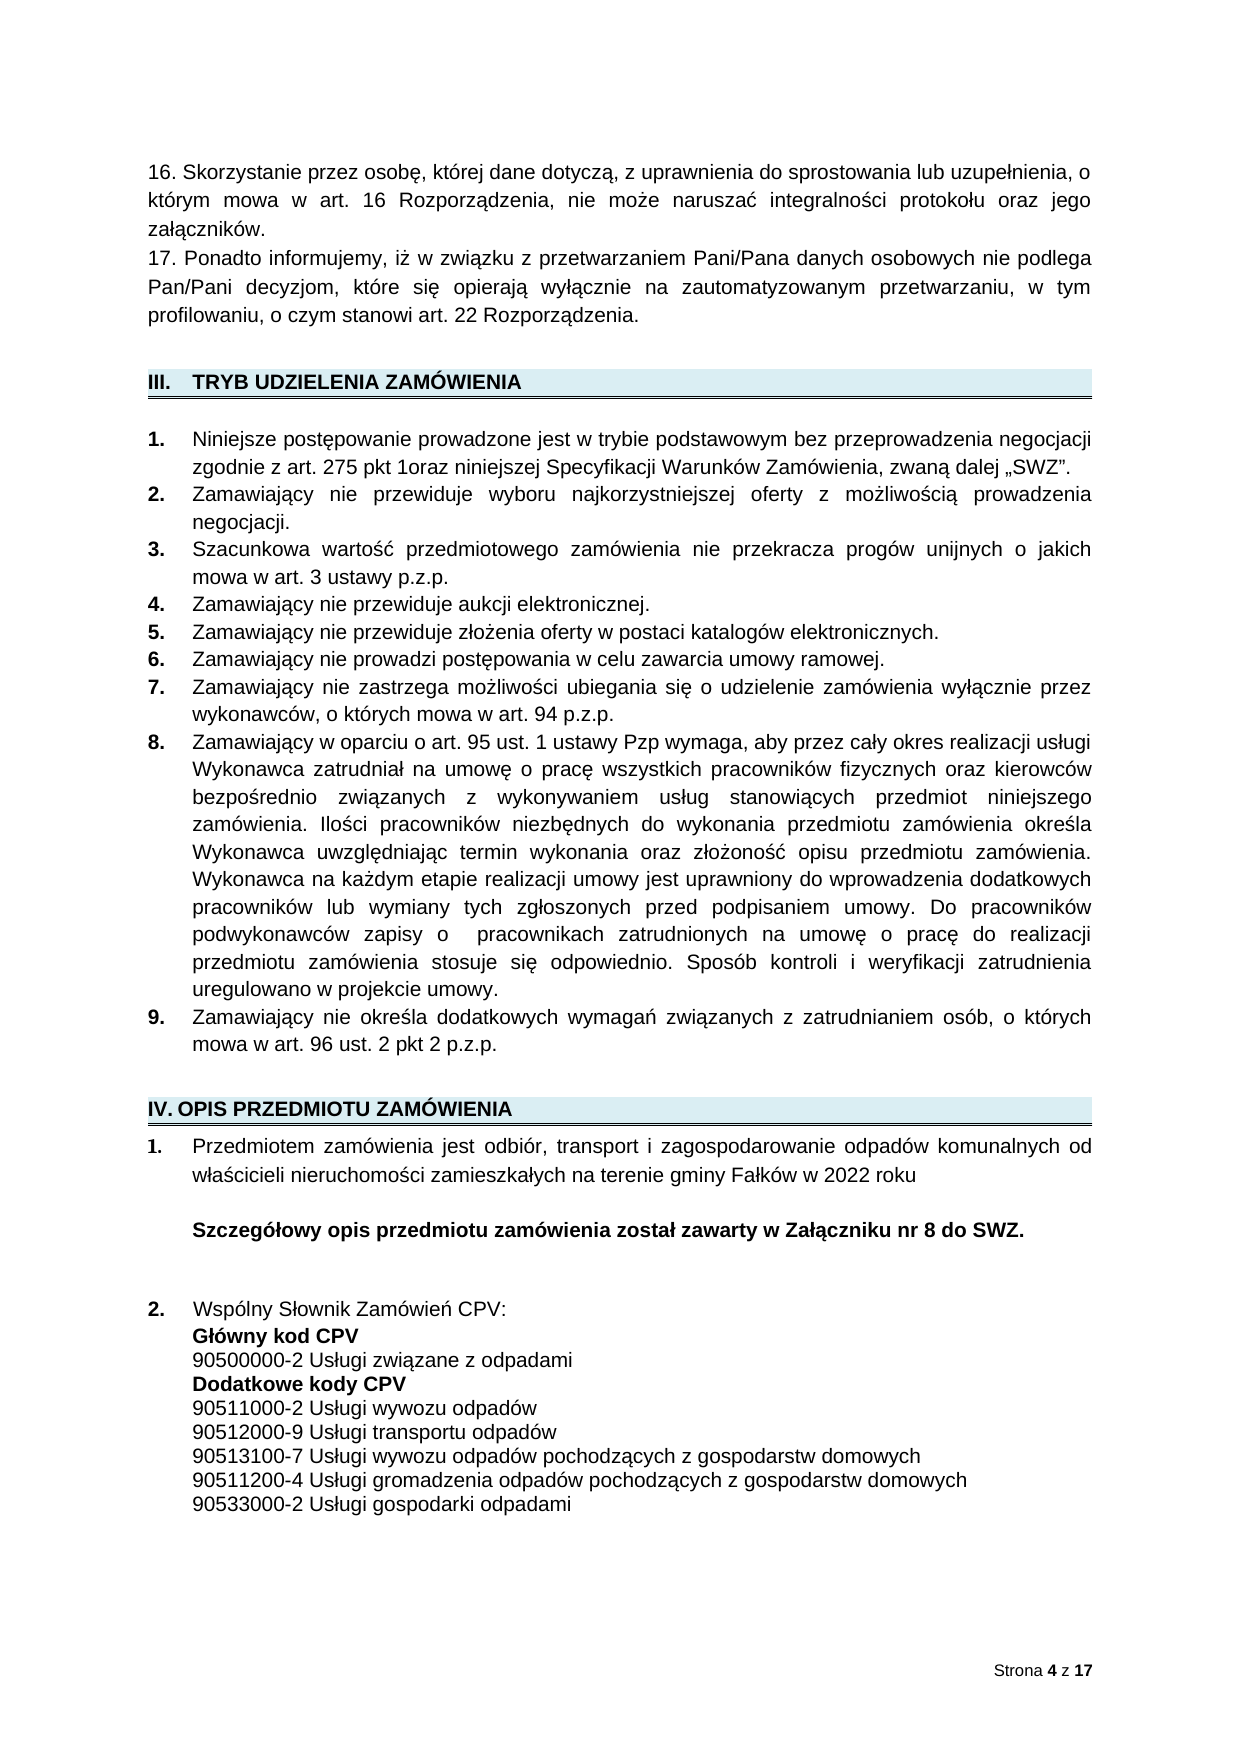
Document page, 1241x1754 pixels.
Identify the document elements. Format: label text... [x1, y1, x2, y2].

text 17. Ponadto informujemy, iż w związku z przetwarzaniem Pani/Pana danych osobowych nie podlega Pan/Pani decyzjom, które się opierają wyłącznie na zautomatyzowanym przetwarzaniu, w tym profilowaniu, o czym stanowi art. 22 Rozporządzenia. [148, 246, 1092, 327]
list Wspólny Słownik Zamówień CPV: [148, 1296, 1092, 1320]
list Zamawiający nie przewiduje aukcji elektronicznej. [148, 592, 1092, 616]
list Zamawiający nie zastrzega możliwości ubiegania się o udzielenie zamówienia wyłącznie przez wykonawców, o których mowa w art. 94 p.z.p. [148, 675, 1092, 726]
text 90500000-2 Usługi związane z odpadami [192, 1348, 1092, 1372]
text Dodatkowe kody CPV [192, 1372, 1092, 1396]
list Zamawiający nie przewiduje wyboru najkorzystniejszej oferty z możliwością prowadzenia negocjacji. [148, 482, 1092, 534]
text 90511200-4 Usługi gromadzenia odpadów pochodzących z gospodarstw domowych [192, 1468, 1092, 1492]
list Zamawiający nie przewiduje złożenia oferty w postaci katalogów elektronicznych. [148, 620, 1092, 644]
text Szczegółowy opis przedmiotu zamówienia został zawarty w Załączniku nr 8 do SWZ. [148, 1217, 1092, 1241]
list OPIS PRZEDMIOTU ZAMÓWIENIA [148, 1097, 1092, 1123]
text 90513100-7 Usługi wywozu odpadów pochodzących z gospodarstw domowych [192, 1444, 1092, 1468]
list Przedmiotem zamówienia jest odbiór, transport i zagospodarowanie odpadów komunalnych od właścicieli nieruchomości zamieszkałych na terenie gminy Fałków w 2022 roku [148, 1134, 1092, 1186]
text 16. Skorzystanie przez osobę, której dane dotyczą, z uprawnienia do sprostowania lub uzupełnienia, o którym mowa w art. 16 Rozporządzenia, nie może naruszać integralności protokołu oraz jego załączników. [148, 159, 1092, 241]
list Szacunkowa wartość przedmiotowego zamówienia nie przekracza progów unijnych o jakich mowa w art. 3 ustawy p.z.p. [148, 537, 1092, 589]
list Niniejsze postępowanie prowadzone jest w trybie podstawowym bez przeprowadzenia negocjacji zgodnie z art. 275 pkt 1oraz niniejszej Specyfikacji Warunków Zamówienia, zwaną dalej „SWZ”. [148, 427, 1092, 479]
list TRYB UDZIELENIA ZAMÓWIENIA [148, 369, 1092, 396]
list Zamawiający nie prowadzi postępowania w celu zawarcia umowy ramowej. [148, 647, 1092, 671]
text Główny kod CPV [192, 1324, 1092, 1348]
text 90533000-2 Usługi gospodarki odpadami [192, 1492, 1092, 1516]
text 90512000-9 Usługi transportu odpadów [192, 1420, 1092, 1444]
list Zamawiający w oparciu o art. 95 ust. 1 ustawy Pzp wymaga, aby przez cały okres realizacji usługi Wykonawca zatrudniał na umowę o pracę wszystkich pracowników fizycznych oraz kierowców bezpośrednio związanych z wykonywaniem usług stanowiących przedmiot niniejszego zamówienia. Ilości pracowników niezbędnych do wykonania przedmiotu zamówienia określa Wykonawca uwzględniając termin wykonania oraz złożoność opisu przedmiotu zamówienia. Wykonawca na każdym etapie realizacji umowy jest uprawniony do wprowadzenia dodatkowych pracowników lub wymiany tych zgłoszonych przed podpisaniem umowy. Do pracowników podwykonawców zapisy o pracownikach zatrudnionych na umowę o pracę do realizacji przedmiotu zamówienia stosuje się odpowiednio. Sposób kontroli i weryfikacji zatrudnienia uregulowano w projekcie umowy. [148, 730, 1092, 1001]
list Zamawiający nie określa dodatkowych wymagań związanych z zatrudnianiem osób, o których mowa w art. 96 ust. 2 pkt 2 p.z.p. [148, 1005, 1092, 1056]
text 90511000-2 Usługi wywozu odpadów [192, 1396, 1092, 1420]
